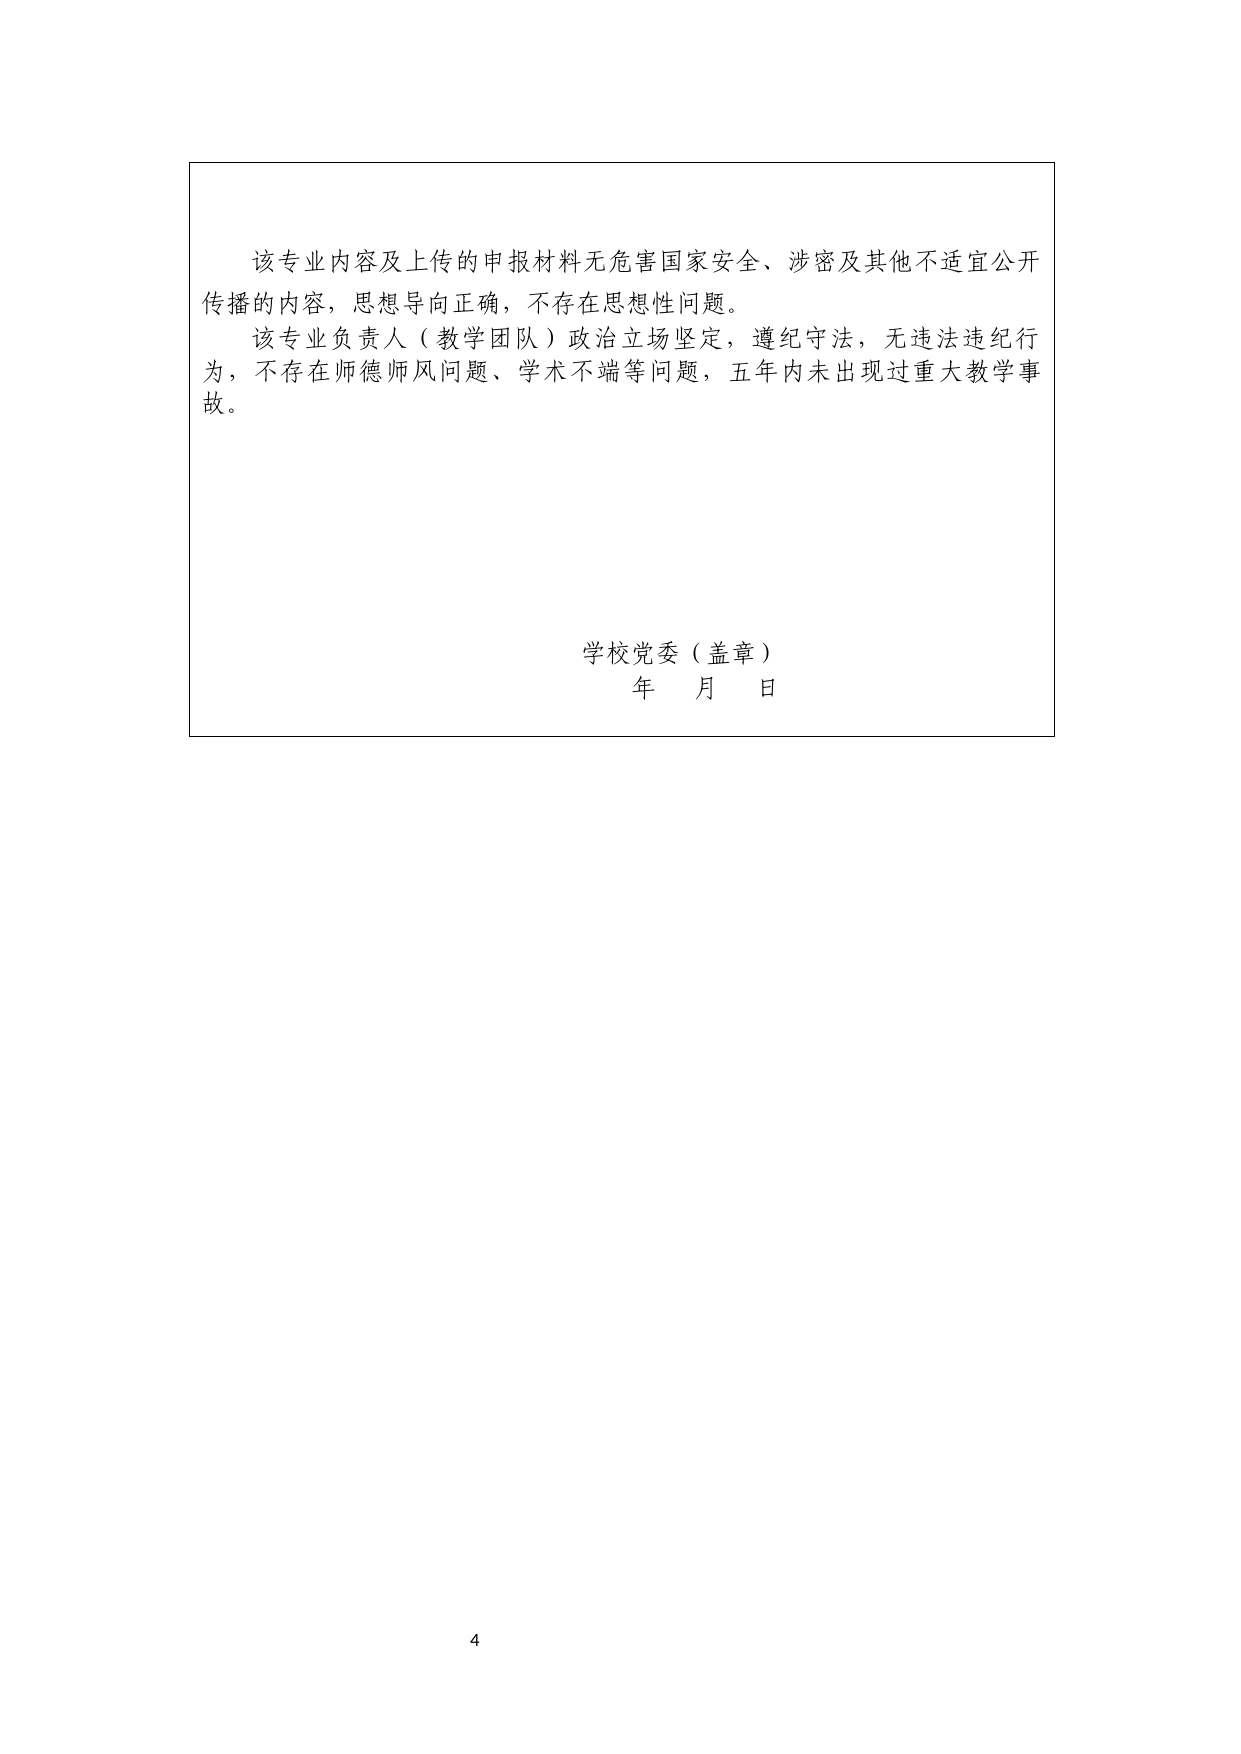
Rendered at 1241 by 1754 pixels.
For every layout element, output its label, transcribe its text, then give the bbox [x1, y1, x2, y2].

table_header 该专业内容及上传的申报材料无危害国家安全、涉密及其他不适宜公开传播的内容，思想导向正确，不存在思想性问题。 该专业负责人（教学团队）政治立场坚定，遵纪守法，无违法违纪行为，不存在师德师风问题、学术不端等问题，五年内未出现过重大教学事故。 学校党委（盖章） 年 月 日 [190, 163, 1054, 736]
